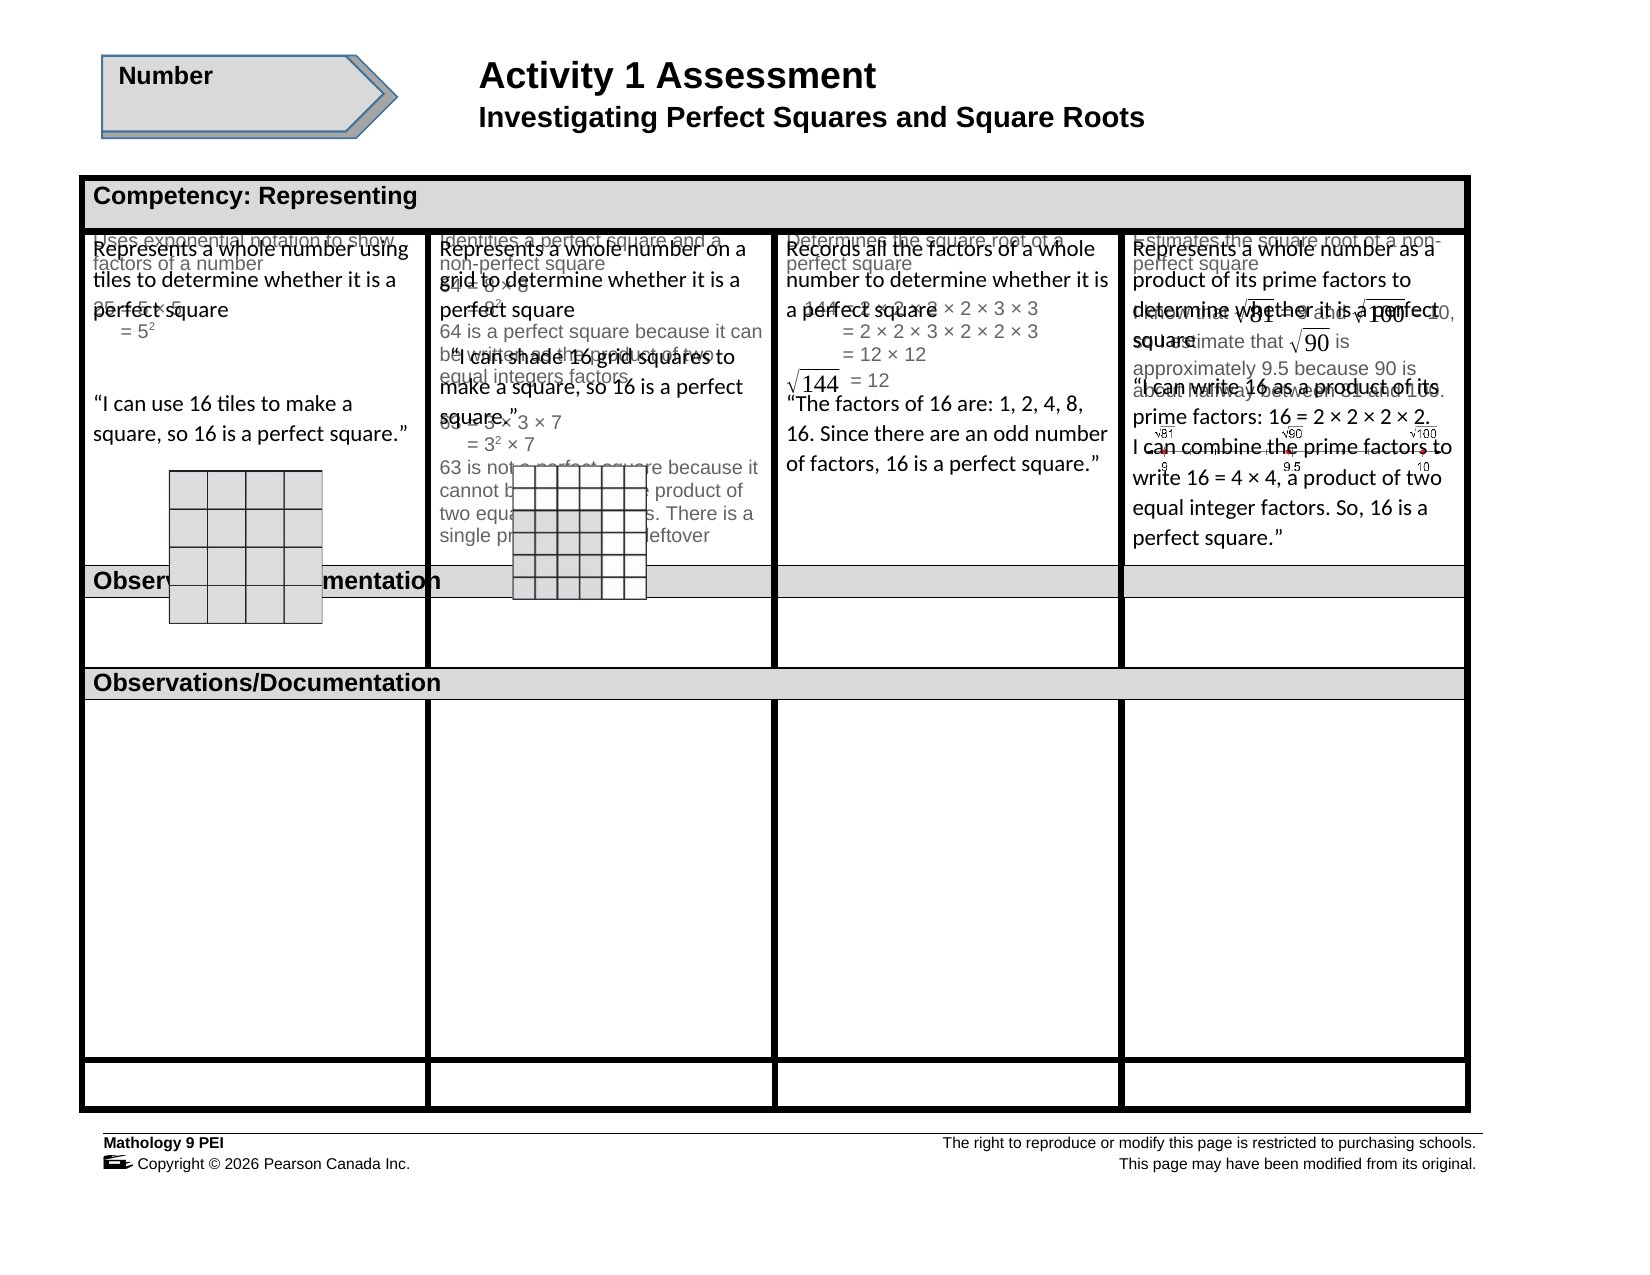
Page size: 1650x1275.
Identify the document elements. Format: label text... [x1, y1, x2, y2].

table_cell Represents a whole number on a grid to determine whether it is a perfect square “I can shade 16 grid squares to make a square, so 16 is a perfect square.” [431, 235, 771, 667]
table_header Competency: Representing [85, 181, 1464, 228]
table_cell Observations/Documentation [85, 669, 1464, 699]
table_cell [85, 1063, 425, 1106]
table_cell Represents a whole number using tiles to determine whether it is a perfect square “I can use 16 tiles to make a square, so 16 is a perfect square.” [85, 235, 425, 667]
table_cell [778, 1063, 1118, 1106]
table_cell [778, 700, 1118, 1057]
table_cell [431, 700, 771, 1057]
table_cell Represents a whole number as a product of its prime factors to determine whether it is a perfect square “I can write 16 as a product of its prime factors: 16 = 2 × 2 × 2 × 2. I can combine the prime factors to write 16 = 4 × 4, a product of two equal integer factors. So, 16 is a perfect square.” [1124, 235, 1464, 667]
table_cell [1125, 1063, 1465, 1106]
table_cell [431, 1063, 772, 1106]
picture [103, 1155, 133, 1169]
table_cell [85, 700, 425, 1057]
table_cell [1124, 700, 1464, 1057]
picture [168, 470, 323, 624]
picture [513, 466, 647, 600]
table_cell Records all the factors of a whole number to determine whether it is a perfect square “The factors of 16 are: 1, 2, 4, 8, 16. Since there are an odd number of factors, 16 is a perfect square.” [778, 235, 1118, 667]
